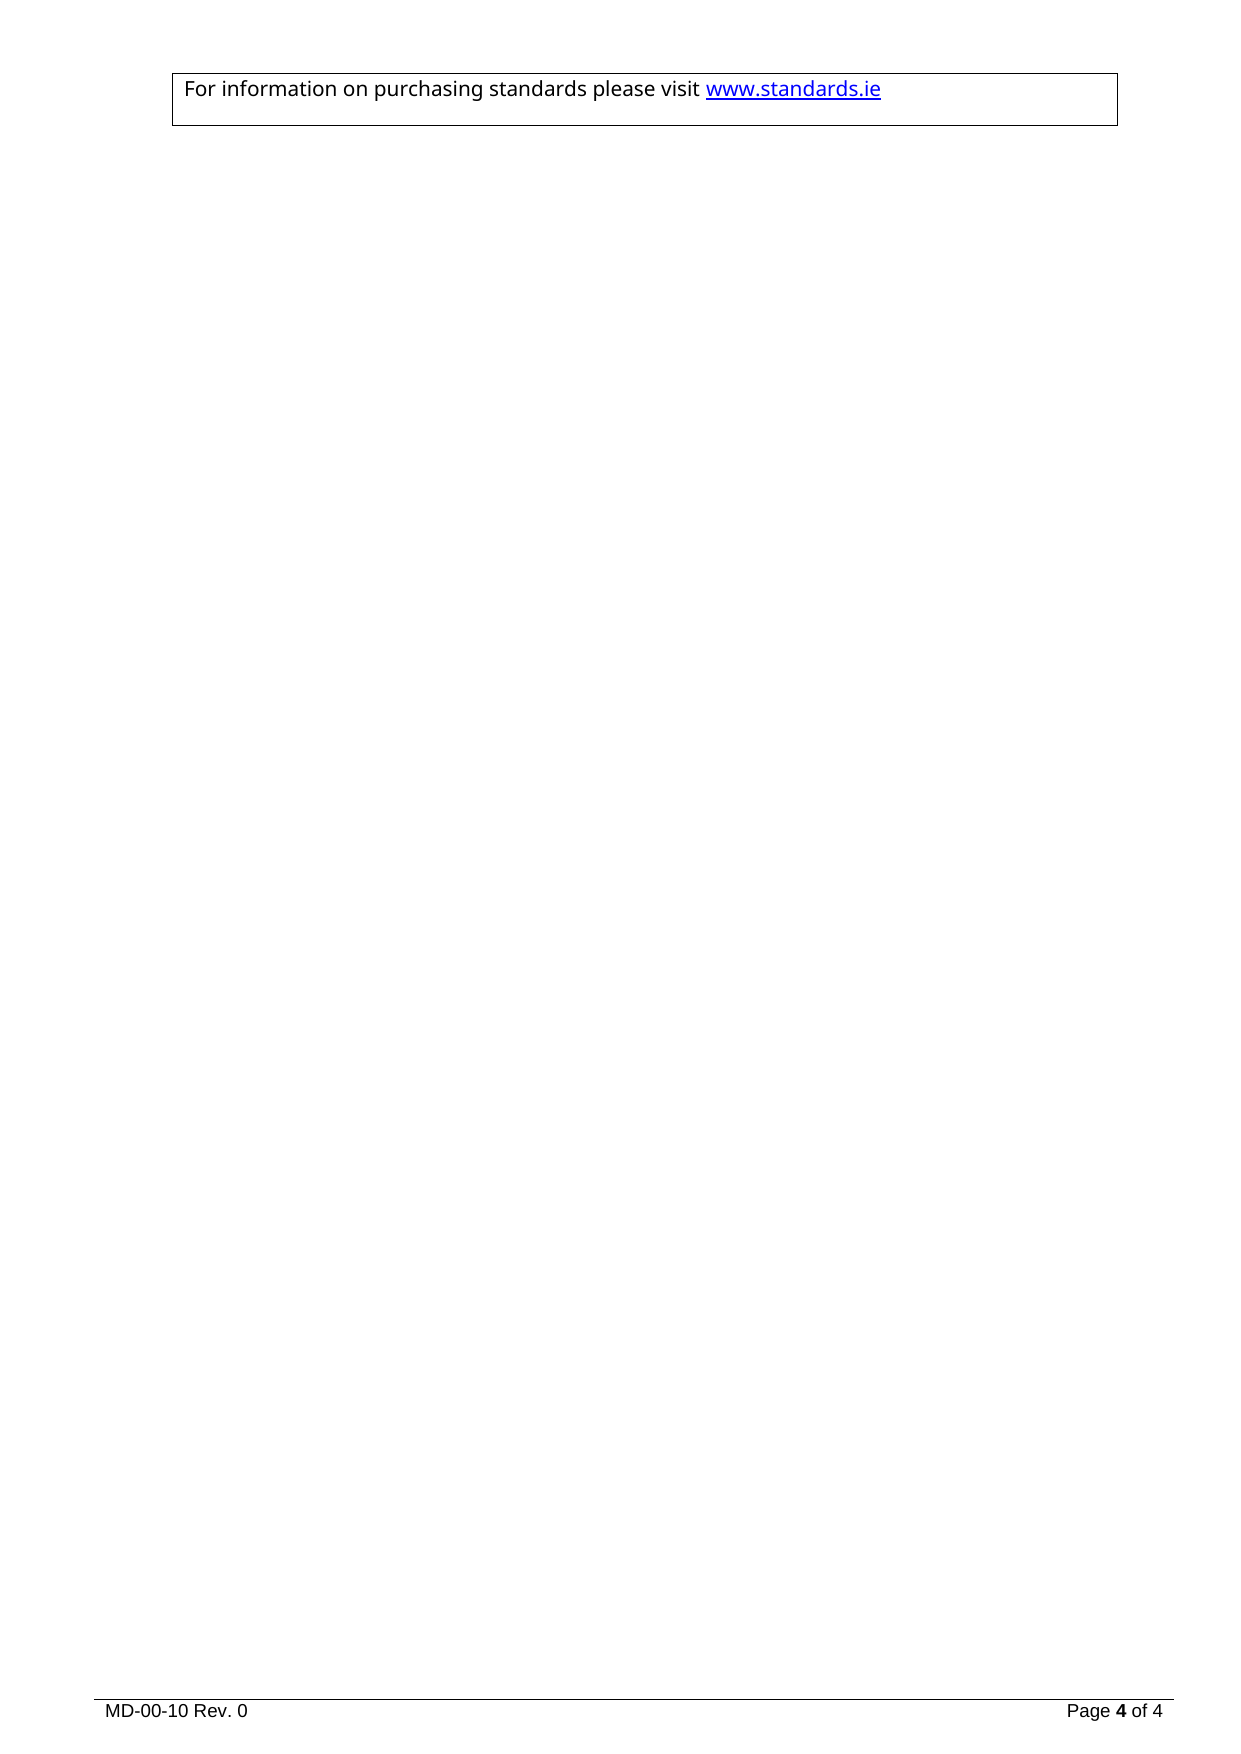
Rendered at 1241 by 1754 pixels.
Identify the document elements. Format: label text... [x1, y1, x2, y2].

table_header For information on purchasing standards please visit www.standards.ie [173, 74, 1117, 125]
